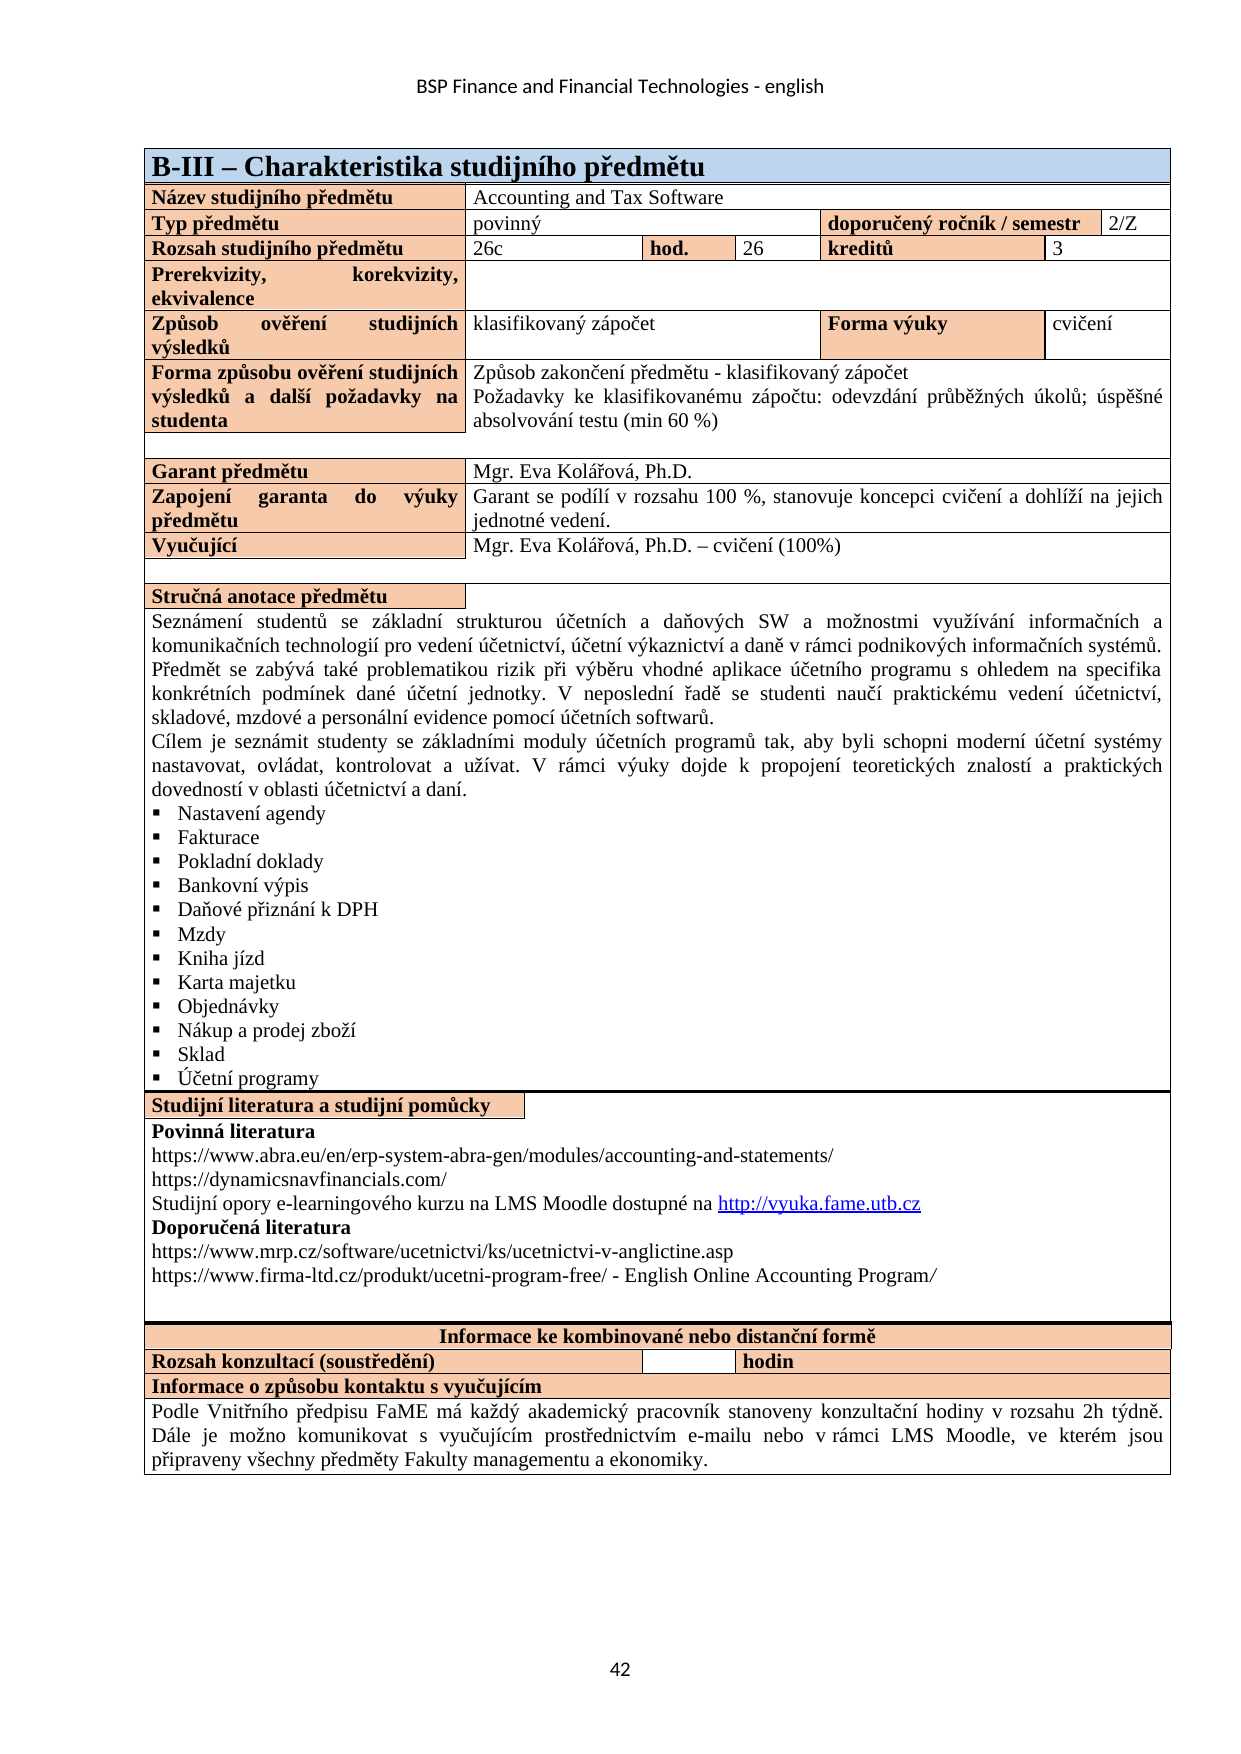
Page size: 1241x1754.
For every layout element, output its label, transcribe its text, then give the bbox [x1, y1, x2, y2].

table_cell Informace ke kombinované nebo distanční formě [145, 1325, 1171, 1348]
table_cell kreditů [821, 236, 1044, 260]
table_cell povinný [466, 210, 820, 235]
table_cell hodin [736, 1350, 1170, 1373]
table_cell [145, 432, 1170, 458]
table_cell Povinná literatura https://www.abra.eu/en/erp-system-abra-gen/modules/accounting-and-statements/ https://dynamicsnavfinancials.com/ Studijní opory e-learningového kurzu na LMS Moodle dostupné na http://vyuka.fame.utb.cz Doporučená literatura https://www.mrp.cz/software/ucetnictvi/ks/ucetnictvi-v-anglictine.asp https://www.firma-ltd.cz/produkt/ucetni-program-free/ - English Online Accounting Program/ [145, 1118, 1170, 1321]
table_cell Typ předmětu [145, 210, 465, 235]
table_cell [466, 584, 1170, 608]
table_cell Způsob zakončení předmětu - klasifikovaný zápočet Požadavky ke klasifikovanému zápočtu: odevzdání průběžných úkolů; úspěšné absolvování testu (min 60 %) [466, 360, 1170, 432]
table_cell [525, 1093, 1170, 1117]
table_cell Zapojení garanta do výuky předmětu [145, 484, 465, 532]
table_cell [466, 261, 1170, 309]
table_cell [145, 558, 1170, 582]
table_cell 3 [1046, 236, 1170, 260]
table_cell Informace o způsobu kontaktu s vyučujícím [145, 1374, 1170, 1398]
table_cell Garant předmětu [145, 459, 465, 483]
table_cell klasifikovaný zápočet [466, 311, 820, 359]
table_cell Vyučující [145, 533, 465, 557]
table_cell hod. [643, 236, 735, 260]
table_cell Stručná anotace předmětu [145, 584, 465, 608]
table_cell 2/Z [1102, 210, 1170, 235]
table_cell Accounting and Tax Software [466, 185, 1170, 209]
table_cell Mgr. Eva Kolářová, Ph.D. – cvičení (100%) [466, 533, 1170, 557]
table_header B-III – Charakteristika studijního předmětu [145, 149, 1170, 182]
table_cell Seznámení studentů se základní strukturou účetních a daňových SW a možnostmi využívání informačních a komunikačních technologií pro vedení účetnictví, účetní výkaznictví a daně v rámci podnikových informačních systémů. Předmět se zabývá také problematikou rizik při výběru vhodné aplikace účetního programu s ohledem na specifika konkrétních podmínek dané účetní jednotky. V neposlední řadě se studenti naučí praktickému vedení účetnictví, skladové, mzdové a personální evidence pomocí účetních softwarů. Cílem je seznámit studenty se základními moduly účetních programů tak, aby byli schopni moderní účetní systémy nastavovat, ovládat, kontrolovat a užívat. V rámci výuky dojde k propojení teoretických znalostí a praktických dovedností v oblasti účetnictví a daní. Nastavení agendy Fakturace Pokladní doklady Bankovní výpis Daňové přiznání k DPH Mzdy Kniha jízd Karta majetku Objednávky Nákup a prodej zboží Sklad Účetní programy [145, 608, 1170, 1090]
table_cell cvičení [1046, 311, 1170, 359]
table_cell Název studijního předmětu [145, 185, 465, 209]
table_cell Rozsah studijního předmětu [145, 236, 465, 260]
table_cell 26 [736, 236, 820, 260]
table_cell Studijní literatura a studijní pomůcky [145, 1093, 524, 1117]
table_cell Forma způsobu ověření studijních výsledků a další požadavky na studenta [145, 360, 465, 432]
table_cell [643, 1350, 735, 1373]
table_cell Rozsah konzultací (soustředění) [145, 1350, 642, 1373]
table_cell Forma výuky [821, 311, 1044, 359]
table_cell 26c [466, 236, 642, 260]
table_cell Prerekvizity, korekvizity, ekvivalence [145, 261, 465, 309]
table_cell Mgr. Eva Kolářová, Ph.D. [466, 459, 1170, 483]
table_cell doporučený ročník / semestr [821, 210, 1101, 235]
table_cell Podle Vnitřního předpisu FaME má každý akademický pracovník stanoveny konzultační hodiny v rozsahu 2h týdně. Dále je možno komunikovat s vyučujícím prostřednictvím e-mailu nebo v rámci LMS Moodle, ve kterém jsou připraveny všechny předměty Fakulty managementu a ekonomiky. [145, 1399, 1170, 1473]
table_cell Garant se podílí v rozsahu 100 %, stanovuje koncepci cvičení a dohlíží na jejich jednotné vedení. [466, 484, 1170, 532]
table_cell Způsob ověření studijních výsledků [145, 311, 465, 359]
